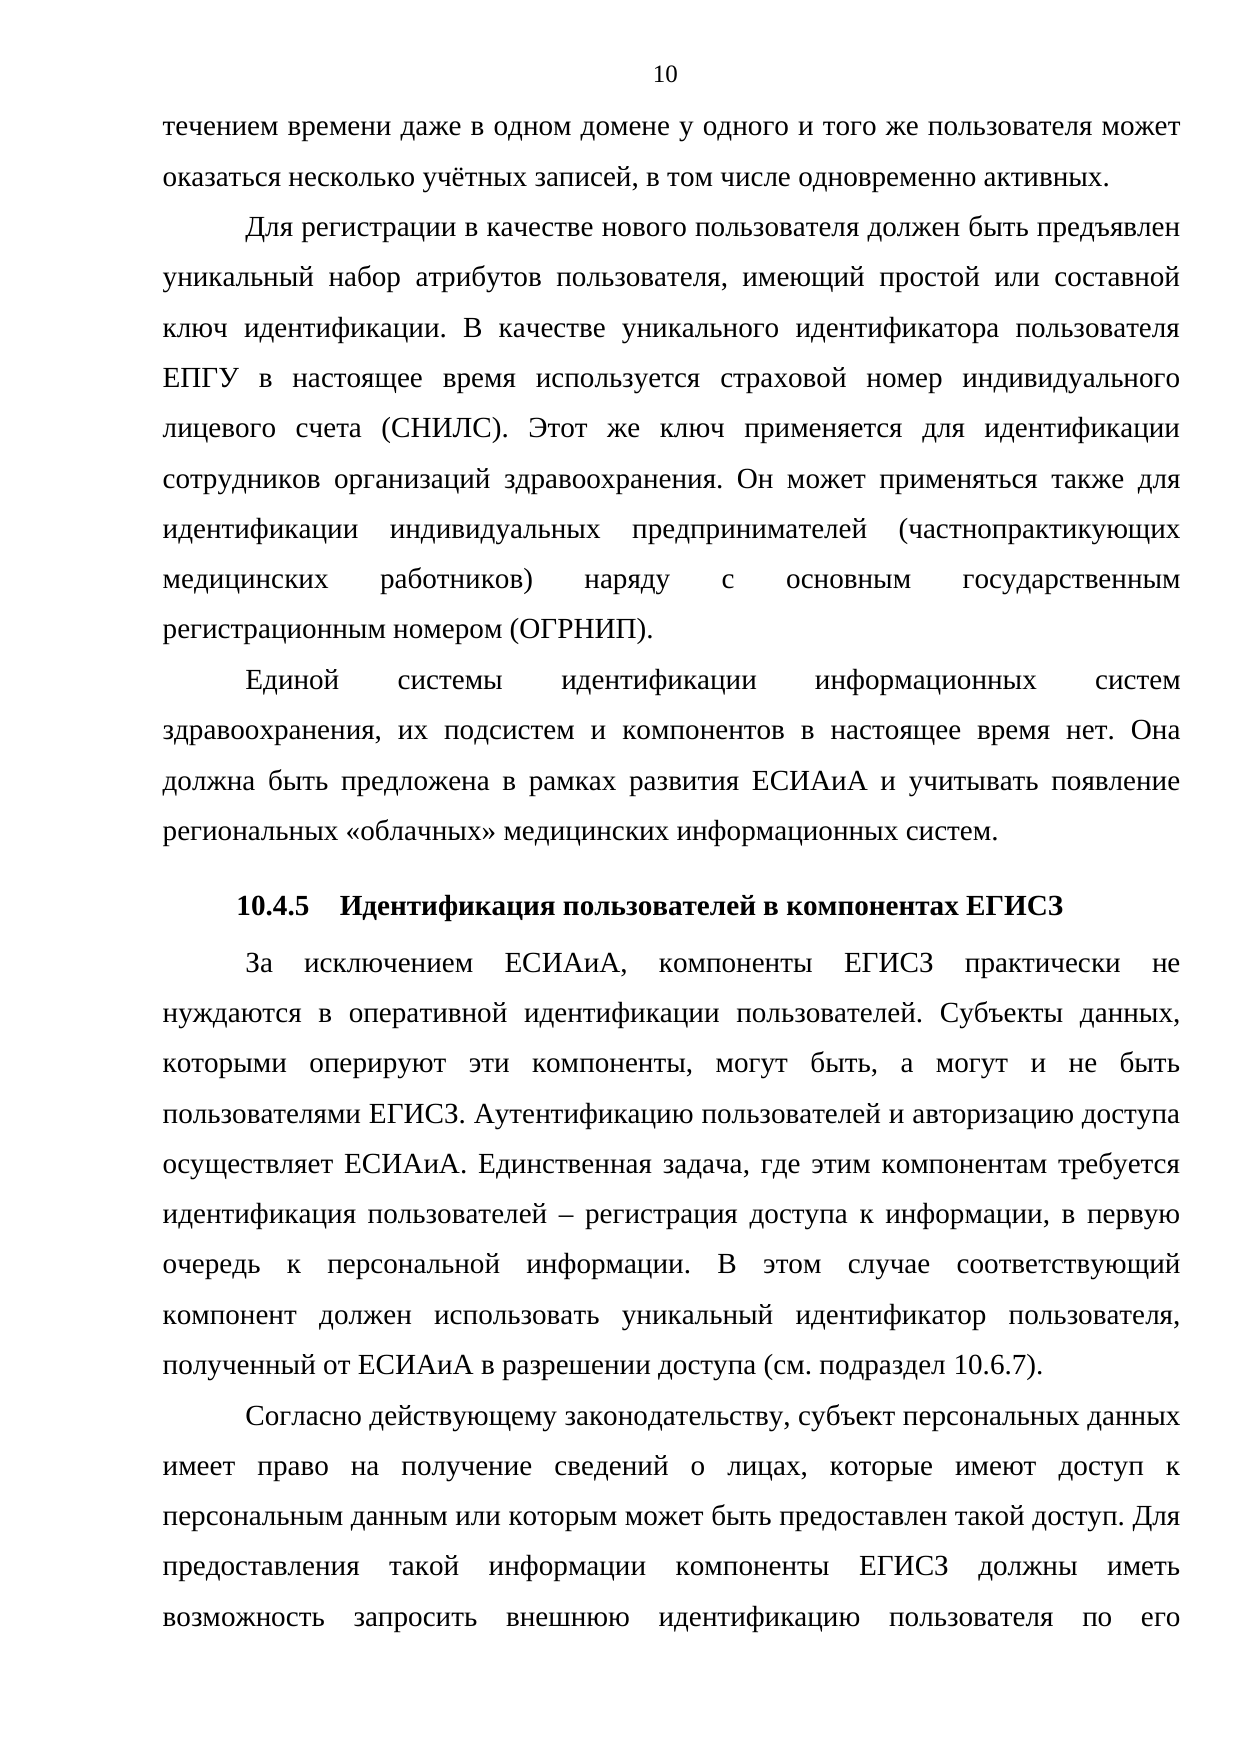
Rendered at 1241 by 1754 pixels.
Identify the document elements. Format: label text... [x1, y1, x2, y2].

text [162, 108, 1181, 192]
subtitle Идентификация пользователей в компонентах ЕГИСЗ [236, 888, 1181, 922]
text За исключением ЕСИАиА, компоненты ЕГИСЗ практически не нуждаются в оперативной идентификации пользователей. Субъекты данных, которыми оперируют эти компоненты, могут быть, а могут и не быть пользователями ЕГИСЗ. Аутентификацию пользователей и авторизацию доступа осуществляет ЕСИАиА. Единственная задача, где этим компонентам требуется идентификация пользователей – регистрация доступа к информации, в первую очередь к персональной информации. В этом случае соответствующий компонент должен использовать уникальный идентификатор пользователя, полученный от ЕСИАиА в разрешении доступа (см. подраздел 10.6.7). [162, 945, 1181, 1381]
text Единой системы идентификации информационных систем здравоохранения, их подсистем и компонентов в настоящее время нет. Она должна быть предложена в рамках развития ЕСИАиА и учитывать появление региональных «облачных» медицинских информационных систем. [162, 662, 1181, 846]
text Для регистрации в качестве нового пользователя должен быть предъявлен уникальный набор атрибутов пользователя, имеющий простой или составной ключ идентификации. В качестве уникального идентификатора пользователя ЕПГУ в настоящее время используется страховой номер индивидуального лицевого счета (СНИЛС). Этот же ключ применяется для идентификации сотрудников организаций здравоохранения. Он может применяться также для идентификации индивидуальных предпринимателей (частнопрактикующих медицинских работников) наряду с основным государственным регистрационным номером (ОГРНИП). [162, 209, 1181, 645]
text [162, 1398, 1181, 1632]
